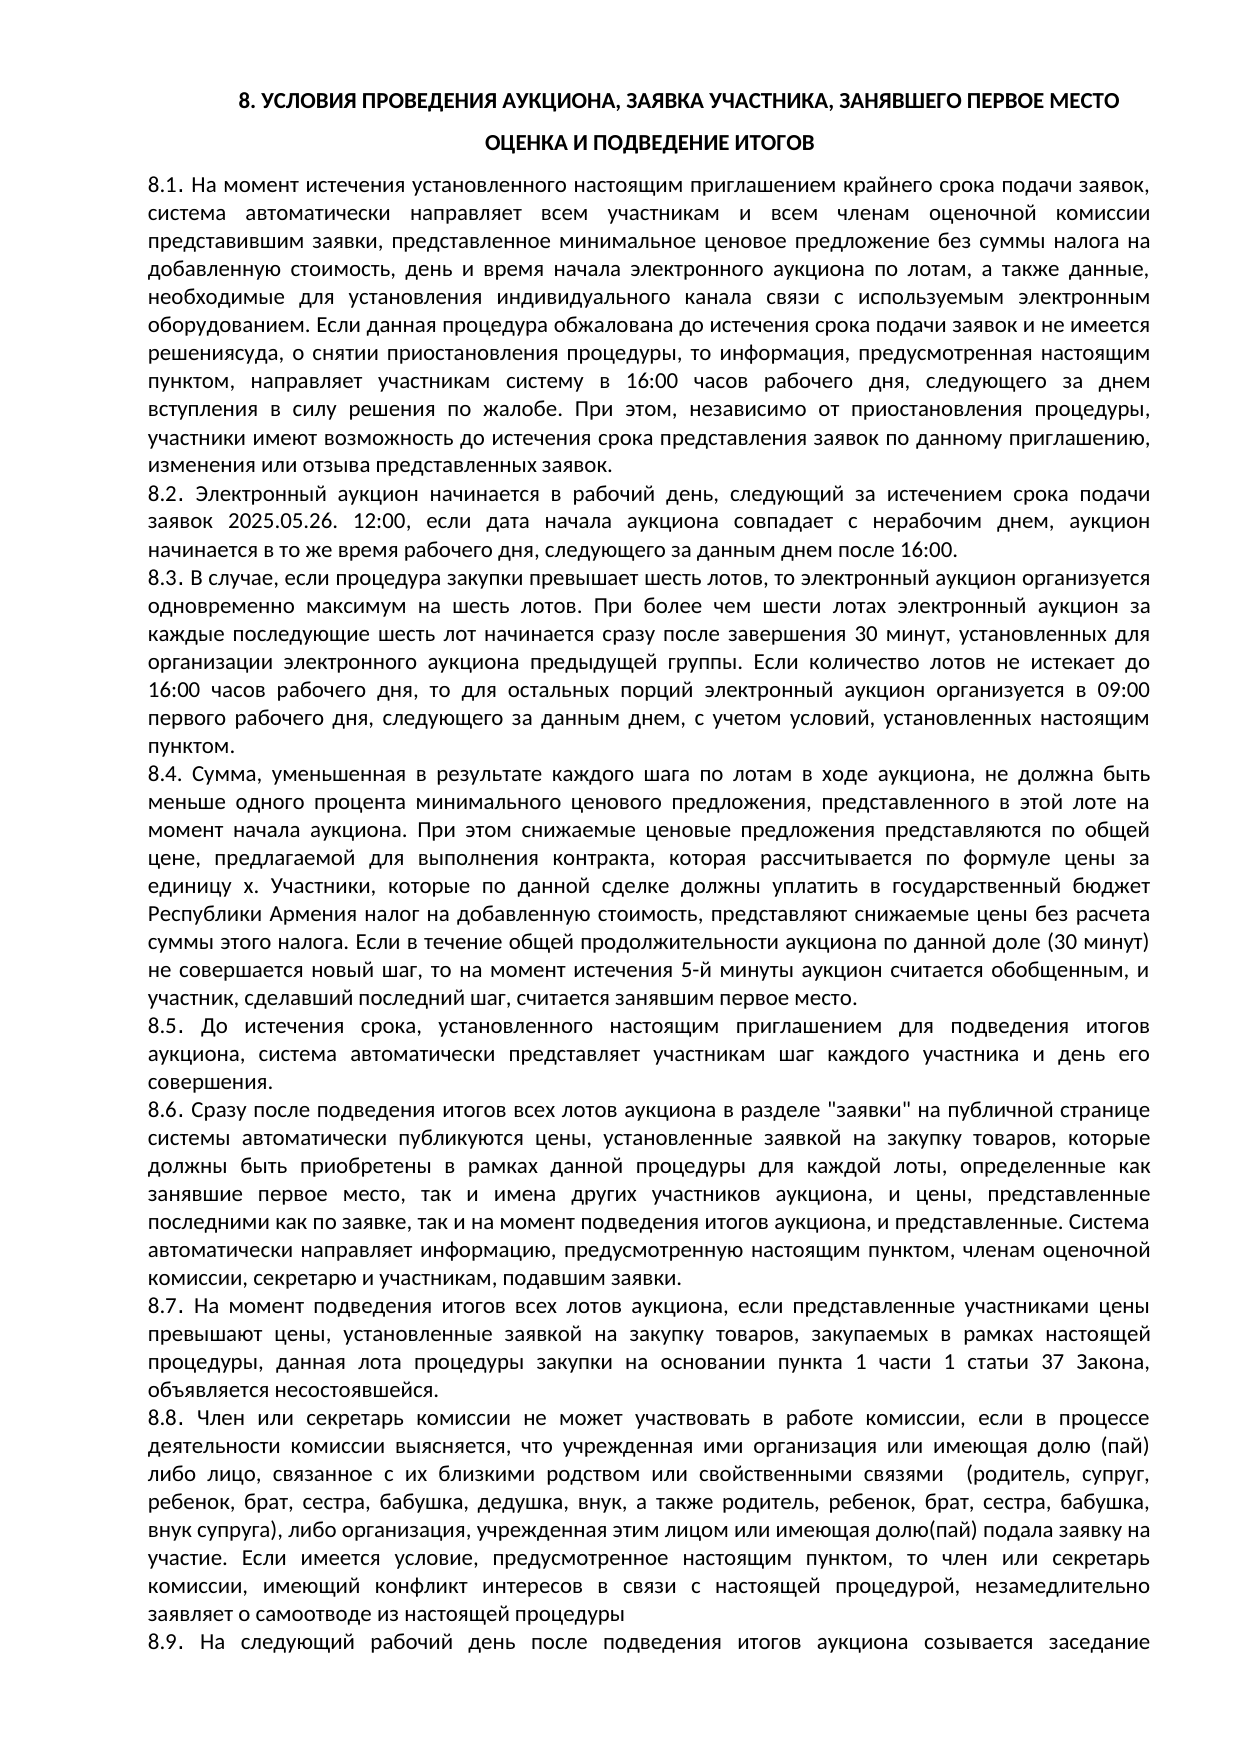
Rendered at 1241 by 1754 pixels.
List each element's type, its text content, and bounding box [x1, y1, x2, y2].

text 8.5․ До истечения срока, установленного настоящим приглашением для подведения итогов аукциона, система автоматически представляет участникам шаг каждого участника и день его совершения. [148, 1011, 1152, 1095]
text 8.3․ В случае, если процедура закупки превышает шесть лотов, то электронный аукцион организуется одновременно максимум на шесть лотов. При более чем шести лотах электронный аукцион за каждые последующие шесть лот начинается сразу после завершения 30 минут, установленных для организации электронного аукциона предыдущей группы. Если количество лотов не истекает до 16:00 часов рабочего дня, то для остальных порций электронный аукцион организуется в 09:00 первого рабочего дня, следующего за данным днем, с учетом условий, установленных настоящим пунктом. [148, 563, 1152, 759]
text 8.2․ Электронный аукцион начинается в рабочий день, следующий за истечением срока подачи заявок 2025.05.26. 12:00 , если дата начала аукциона совпадает с нерабочим днем, аукцион начинается в то же время рабочего дня, следующего за данным днем после 16:00. [148, 479, 1152, 563]
text 8.6․ Сразу после подведения итогов всех лотов аукциона в разделе "заявки" на публичной странице системы автоматически публикуются цены, установленные заявкой на закупку товаров, которые должны быть приобретены в рамках данной процедуры для каждой лоты, определенные как занявшие первое место, так и имена других участников аукциона, и цены, представленные последними как по заявке, так и на момент подведения итогов аукциона, и представленные. Система автоматически направляет информацию, предусмотренную настоящим пунктом, членам оценочной комиссии, секретарю и участникам, подавшим заявки. [148, 1095, 1152, 1291]
text 8.4. Сумма, уменьшенная в результате каждого шага по лотам в ходе аукциона, не должна быть меньше одного процента минимального ценового предложения, представленного в этой лоте на момент начала аукциона. При этом снижаемые ценовые предложения представляются по общей цене, предлагаемой для выполнения контракта, которая рассчитывается по формуле цены за единицу x. Участники, которые по данной сделке должны уплатить в государственный бюджет Республики Армения налог на добавленную стоимость, представляют снижаемые цены без расчета суммы этого налога. Если в течение общей продолжительности аукциона по данной доле (30 минут) не совершается новый шаг, то на момент истечения 5-й минуты аукцион считается обобщенным, и участник, сделавший последний шаг, считается занявшим первое место. [148, 759, 1152, 1011]
text 8. УСЛОВИЯ ПРОВЕДЕНИЯ АУКЦИОНА, ЗАЯВКА УЧАСТНИКА, ЗАНЯВШЕГО ПЕРВОЕ МЕСТО ОЦЕНКА И ПОДВЕДЕНИЕ ИТОГОВ [148, 86, 1152, 156]
text 8.1․ На момент истечения установленного настоящим приглашением крайнего срока подачи заявок, система автоматически направляет всем участникам и всем членам оценочной комиссии представившим заявки, представленное минимальное ценовое предложение без суммы налога на добавленную стоимость, день и время начала электронного аукциона по лотам, а также данные, необходимые для установления индивидуального канала связи с используемым электронным оборудованием. Если данная процедура обжалована до истечения срока подачи заявок и не имеется решениясуда, о снятии приостановления процедуры, то информация, предусмотренная настоящим пунктом, направляет участникам систему в 16:00 часов рабочего дня, следующего за днем вступления в силу решения по жалобе. При этом, независимо от приостановления процедуры, участники имеют возможность до истечения срока представления заявок по данному приглашению, изменения или отзыва представленных заявок. [148, 170, 1152, 479]
text 8.7․ На момент подведения итогов всех лотов аукциона, если представленные участниками цены превышают цены, установленные заявкой на закупку товаров, закупаемых в рамках настоящей процедуры, данная лота процедуры закупки на основании пункта 1 части 1 статьи 37 Закона, объявляется несостоявшейся. [148, 1291, 1152, 1403]
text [148, 1627, 1152, 1656]
text 8.8․ Член или секретарь комиссии не может участвовать в работе комиссии, если в процессе деятельности комиссии выясняется, что учрежденная ими организация или имеющая долю (пай) либо лицо, связанное с их близкими родством или свойственными связями (родитель, супруг, ребенок, брат, сестра, бабушка, дедушка, внук, а также родитель, ребенок, брат, сестра, бабушка, внук супруга), либо организация, учрежденная этим лицом или имеющая долю(пай) подала заявку на участие. Если имеется условие, предусмотренное настоящим пунктом, то член или секретарь комиссии, имеющий конфликт интересов в связи с настоящей процедурой, незамедлительно заявляет о самоотводе из настоящей процедуры [148, 1403, 1152, 1627]
